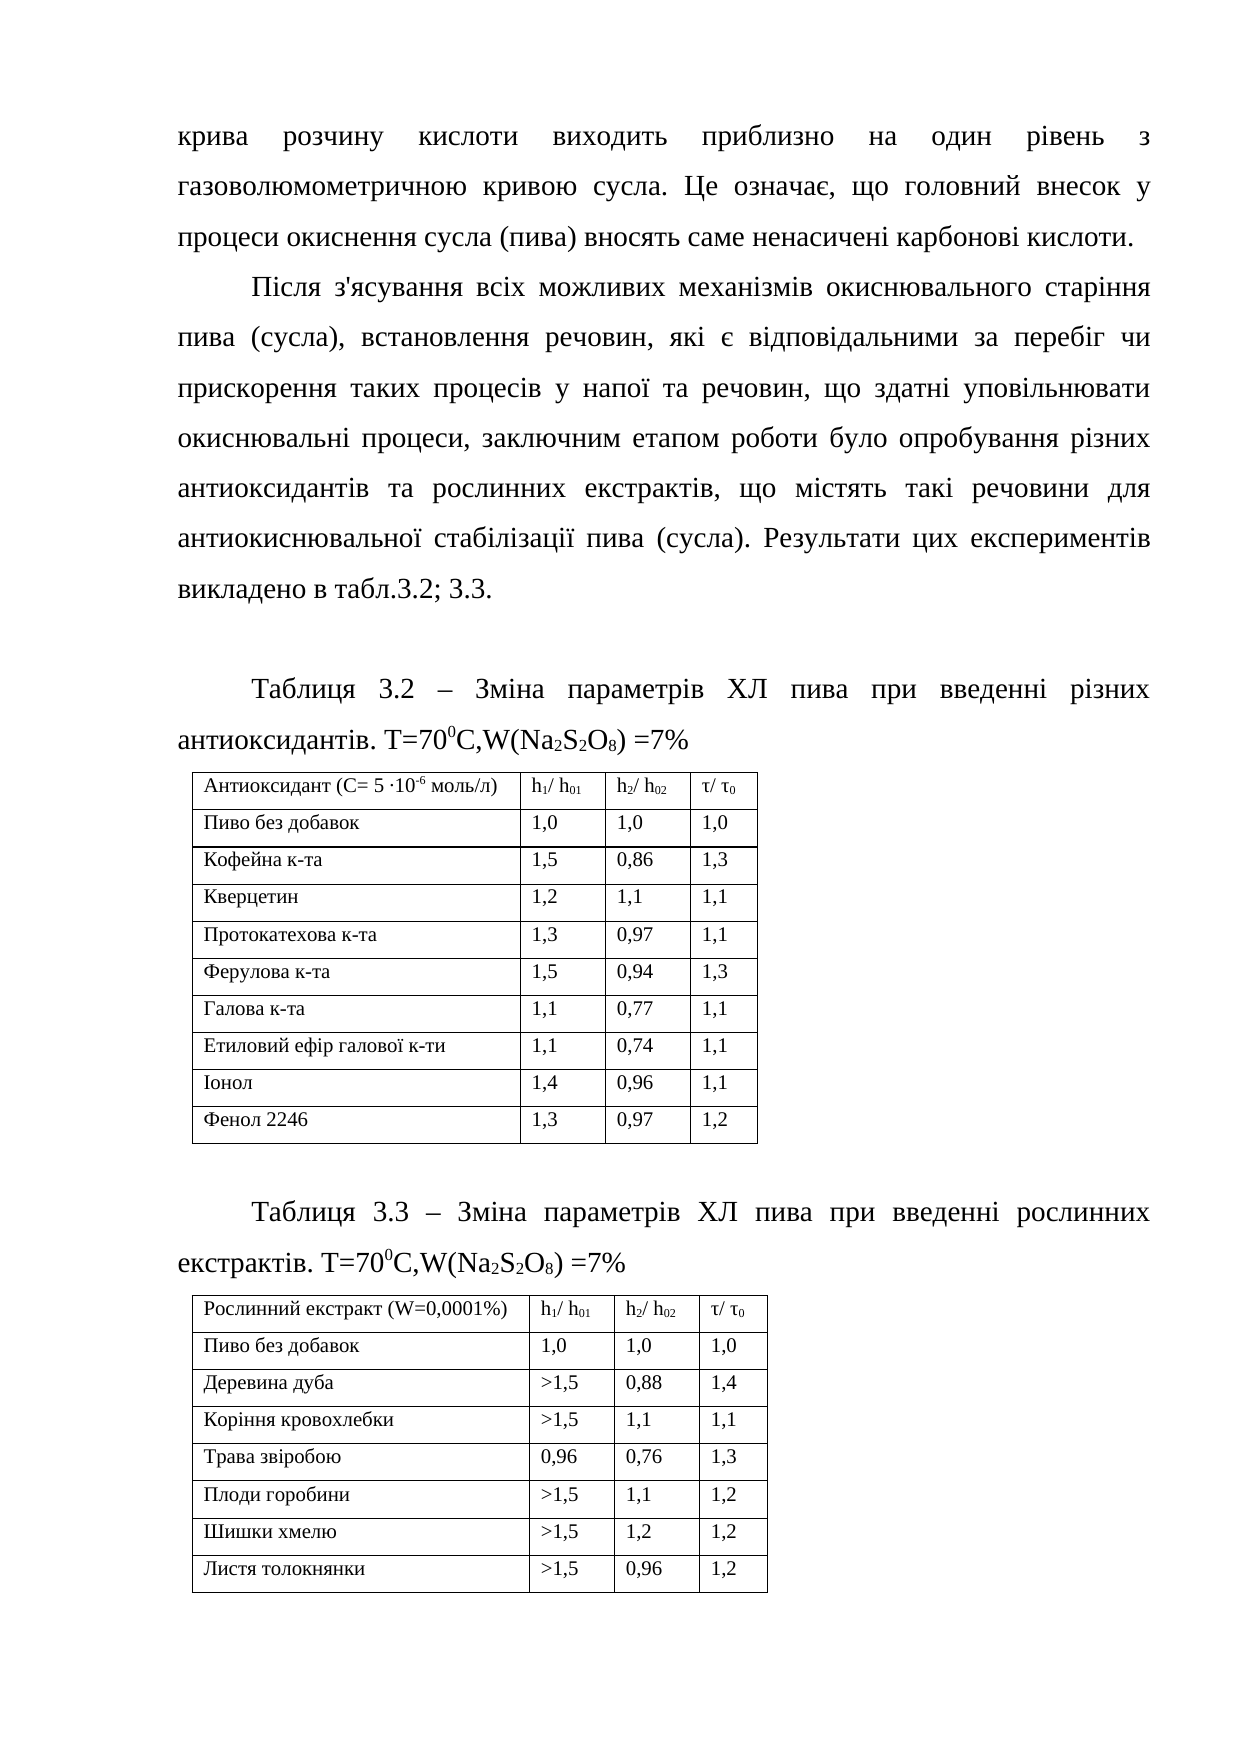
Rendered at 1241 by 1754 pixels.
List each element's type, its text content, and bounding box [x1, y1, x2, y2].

table_cell 1,0 [606, 810, 690, 846]
table_cell 1,1 [615, 1407, 699, 1443]
table_header τ/ τ0 [700, 1296, 767, 1332]
table_cell 1,1 [691, 1070, 757, 1106]
table_header h1/ h01 [521, 773, 605, 809]
table_cell >1,5 [530, 1407, 614, 1443]
table_cell 1,5 [521, 848, 605, 883]
table_cell 1,1 [691, 922, 757, 958]
table_cell 0,88 [615, 1370, 699, 1406]
table_cell 1,3 [521, 922, 605, 958]
table_cell 0,94 [606, 959, 690, 995]
table_cell 1,3 [521, 1107, 605, 1143]
table_cell 1,5 [521, 959, 605, 995]
table_cell Трава звіробою [193, 1444, 529, 1480]
text Після з'ясування всіх можливих механізмів окиснювального старіння пива (сусла), встановлення речовин, які є відповідальними за перебіг чи прискорення таких процесів у напої та речовин, що здатні уповільнювати окиснювальні процеси, заключним етапом роботи було опробування різних антиоксидантів та рослинних екстрактів, що містять такі речовини для антиокиснювальної стабілізації пива (сусла). Результати цих експериментів викладено в табл.3.2; 3.3. [177, 269, 1152, 604]
table_header Антиоксидант (С= 5 ∙10-6 моль/л) [193, 773, 520, 809]
table_cell 1,1 [521, 996, 605, 1032]
table_cell 1,1 [521, 1033, 605, 1069]
table_cell 1,0 [530, 1333, 614, 1369]
table_cell Фенол 2246 [193, 1107, 520, 1143]
text Таблиця 3.2 – Зміна параметрів ХЛ пива при введенні різних антиоксидантів. Т=700С,W(Na2S2O8) =7% [177, 672, 1152, 755]
table_cell 1,0 [700, 1333, 767, 1369]
table_cell 1,1 [615, 1481, 699, 1517]
table_cell Протокатехова к-та [193, 922, 520, 958]
table_cell 1,2 [700, 1556, 767, 1592]
table_cell 0,76 [615, 1444, 699, 1480]
table_cell >1,5 [530, 1370, 614, 1406]
table_cell Кверцетин [193, 885, 520, 921]
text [177, 118, 1152, 252]
table_cell 1,1 [700, 1407, 767, 1443]
table_header h2/ h02 [606, 773, 690, 809]
table_cell Кофейна к-та [193, 848, 520, 883]
table_cell 1,2 [700, 1481, 767, 1517]
table_cell Галова к-та [193, 996, 520, 1032]
table_cell Плоди горобини [193, 1481, 529, 1517]
table_cell 1,0 [615, 1333, 699, 1369]
table_cell 0,74 [606, 1033, 690, 1069]
table_cell 1,3 [691, 959, 757, 995]
table_cell 1,4 [521, 1070, 605, 1106]
table_header τ/ τ0 [691, 773, 757, 809]
table_cell 1,1 [691, 1033, 757, 1069]
table_cell 1,0 [691, 810, 757, 846]
table_cell 0,96 [606, 1070, 690, 1106]
table_cell 1,3 [691, 848, 757, 883]
table_cell 0,86 [606, 848, 690, 883]
table_cell 0,97 [606, 1107, 690, 1143]
table_cell 1,2 [521, 885, 605, 921]
table_cell 1,0 [521, 810, 605, 846]
table_cell 1,2 [615, 1519, 699, 1554]
table_cell Пиво без добавок [193, 810, 520, 846]
table_cell >1,5 [530, 1481, 614, 1517]
table_cell 1,1 [606, 885, 690, 921]
table_cell 0,77 [606, 996, 690, 1032]
table_header h2/ h02 [615, 1296, 699, 1332]
table_cell 1,4 [700, 1370, 767, 1406]
table_cell >1,5 [530, 1556, 614, 1592]
table_cell 1,2 [691, 1107, 757, 1143]
table_cell Ферулова к-та [193, 959, 520, 995]
table_cell 0,97 [606, 922, 690, 958]
table_cell 1,1 [691, 996, 757, 1032]
text Таблиця 3.3 – Зміна параметрів ХЛ пива при введенні рослинних екстрактів. Т=700С,W(Na2S2O8) =7% [177, 1194, 1152, 1278]
table_cell 1,1 [691, 885, 757, 921]
table_cell 0,96 [615, 1556, 699, 1592]
table_cell >1,5 [530, 1519, 614, 1554]
table_header Рослинний екстракт (W=0,0001%) [193, 1296, 529, 1332]
table_cell 0,96 [530, 1444, 614, 1480]
table_cell Пиво без добавок [193, 1333, 529, 1369]
table_header h1/ h01 [530, 1296, 614, 1332]
table_cell 1,2 [700, 1519, 767, 1554]
table_cell Іонол [193, 1070, 520, 1106]
table_cell Шишки хмелю [193, 1519, 529, 1554]
table_cell Коріння кровохлебки [193, 1407, 529, 1443]
table_cell Деревина дуба [193, 1370, 529, 1406]
table_cell Листя толокнянки [193, 1556, 529, 1592]
table_cell Етиловий ефір галової к-ти [193, 1033, 520, 1069]
table_cell 1,3 [700, 1444, 767, 1480]
